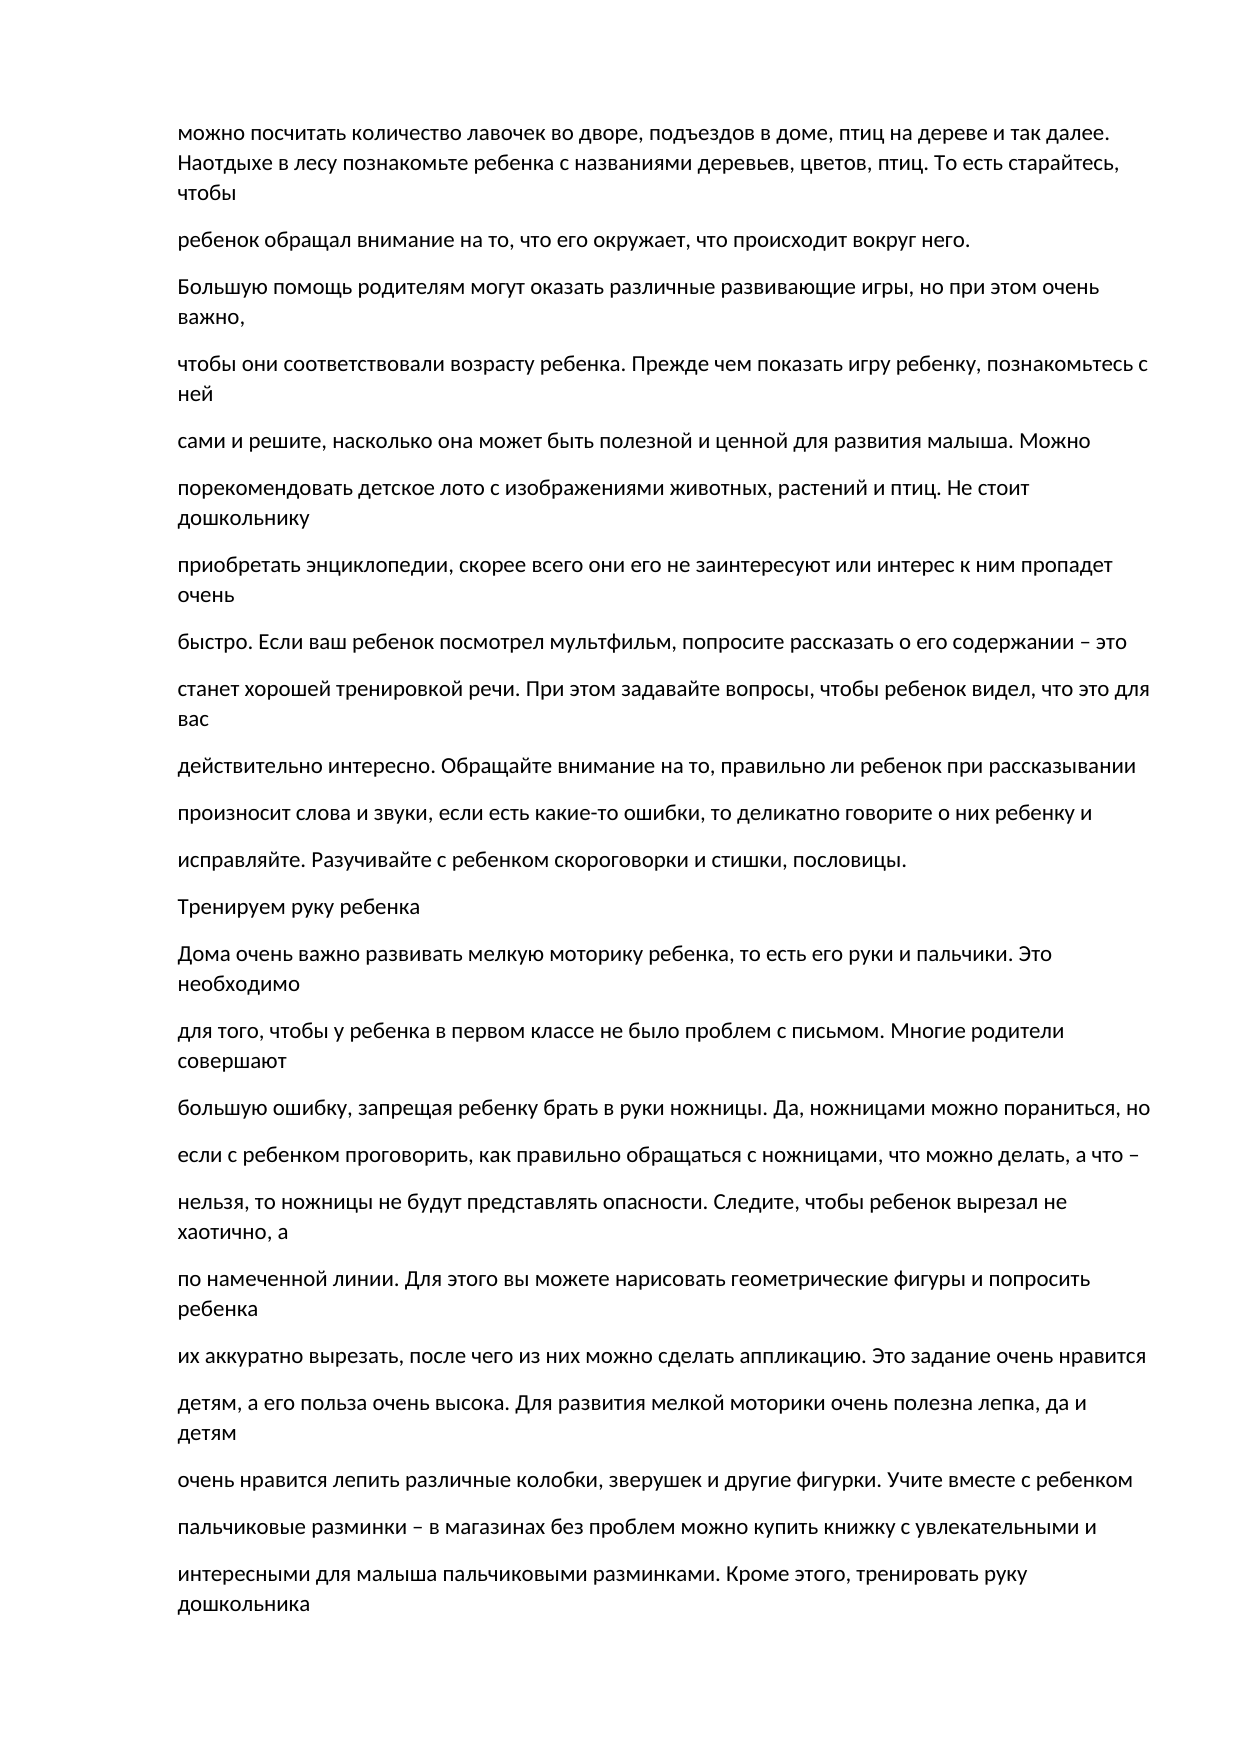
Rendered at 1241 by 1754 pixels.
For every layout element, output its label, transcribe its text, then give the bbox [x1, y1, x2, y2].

text для того, чтобы у ребенка в первом классе не было проблем с письмом. Многие родители совершают [177, 1016, 1152, 1074]
text действительно интересно. Обращайте внимание на то, правильно ли ребенок при рассказывании [177, 751, 1152, 779]
text Дома очень важно развивать мелкую моторику ребенка, то есть его руки и пальчики. Это необходимо [177, 939, 1152, 997]
text порекомендовать детское лото с изображениями животных, растений и птиц. Не стоит дошкольнику [177, 473, 1152, 532]
text Тренируем руку ребенка [177, 892, 1152, 920]
text станет хорошей тренировкой речи. При этом задавайте вопросы, чтобы ребенок видел, что это для вас [177, 674, 1152, 733]
text сами и решите, насколько она может быть полезной и ценной для развития малыша. Можно [177, 426, 1152, 454]
text исправляйте. Разучивайте с ребенком скороговорки и стишки, пословицы. [177, 845, 1152, 873]
text Большую помощь родителям могут оказать различные развивающие игры, но при этом очень важно, [177, 272, 1152, 331]
text детям, а его польза очень высока. Для развития мелкой моторики очень полезна лепка, да и детям [177, 1388, 1152, 1446]
text если с ребенком проговорить, как правильно обращаться с ножницами, что можно делать, а что – [177, 1140, 1152, 1168]
text ребенок обращал внимание на то, что его окружает, что происходит вокруг него. [177, 225, 1152, 253]
text очень нравится лепить различные колобки, зверушек и другие фигурки. Учите вместе с ребенком [177, 1465, 1152, 1493]
text большую ошибку, запрещая ребенку брать в руки ножницы. Да, ножницами можно пораниться, но [177, 1093, 1152, 1121]
text нельзя, то ножницы не будут представлять опасности. Следите, чтобы ребенок вырезал не хаотично, а [177, 1187, 1152, 1245]
text произносит слова и звуки, если есть какие-то ошибки, то деликатно говорите о них ребенку и [177, 798, 1152, 826]
text можно посчитать количество лавочек во дворе, подъездов в доме, птиц на дереве и так далее. Наотдыхе в лесу познакомьте ребенка с названиями деревьев, цветов, птиц. То есть старайтесь, чтобы [177, 118, 1152, 207]
text по намеченной линии. Для этого вы можете нарисовать геометрические фигуры и попросить ребенка [177, 1264, 1152, 1322]
text чтобы они соответствовали возрасту ребенка. Прежде чем показать игру ребенку, познакомьтесь с ней [177, 349, 1152, 408]
text интересными для малыша пальчиковыми разминками. Кроме этого, тренировать руку дошкольника [177, 1559, 1152, 1617]
text пальчиковые разминки – в магазинах без проблем можно купить книжку с увлекательными и [177, 1512, 1152, 1540]
text приобретать энциклопедии, скорее всего они его не заинтересуют или интерес к ним пропадет очень [177, 550, 1152, 609]
text их аккуратно вырезать, после чего из них можно сделать аппликацию. Это задание очень нравится [177, 1341, 1152, 1369]
text быстро. Если ваш ребенок посмотрел мультфильм, попросите рассказать о его содержании – это [177, 627, 1152, 656]
